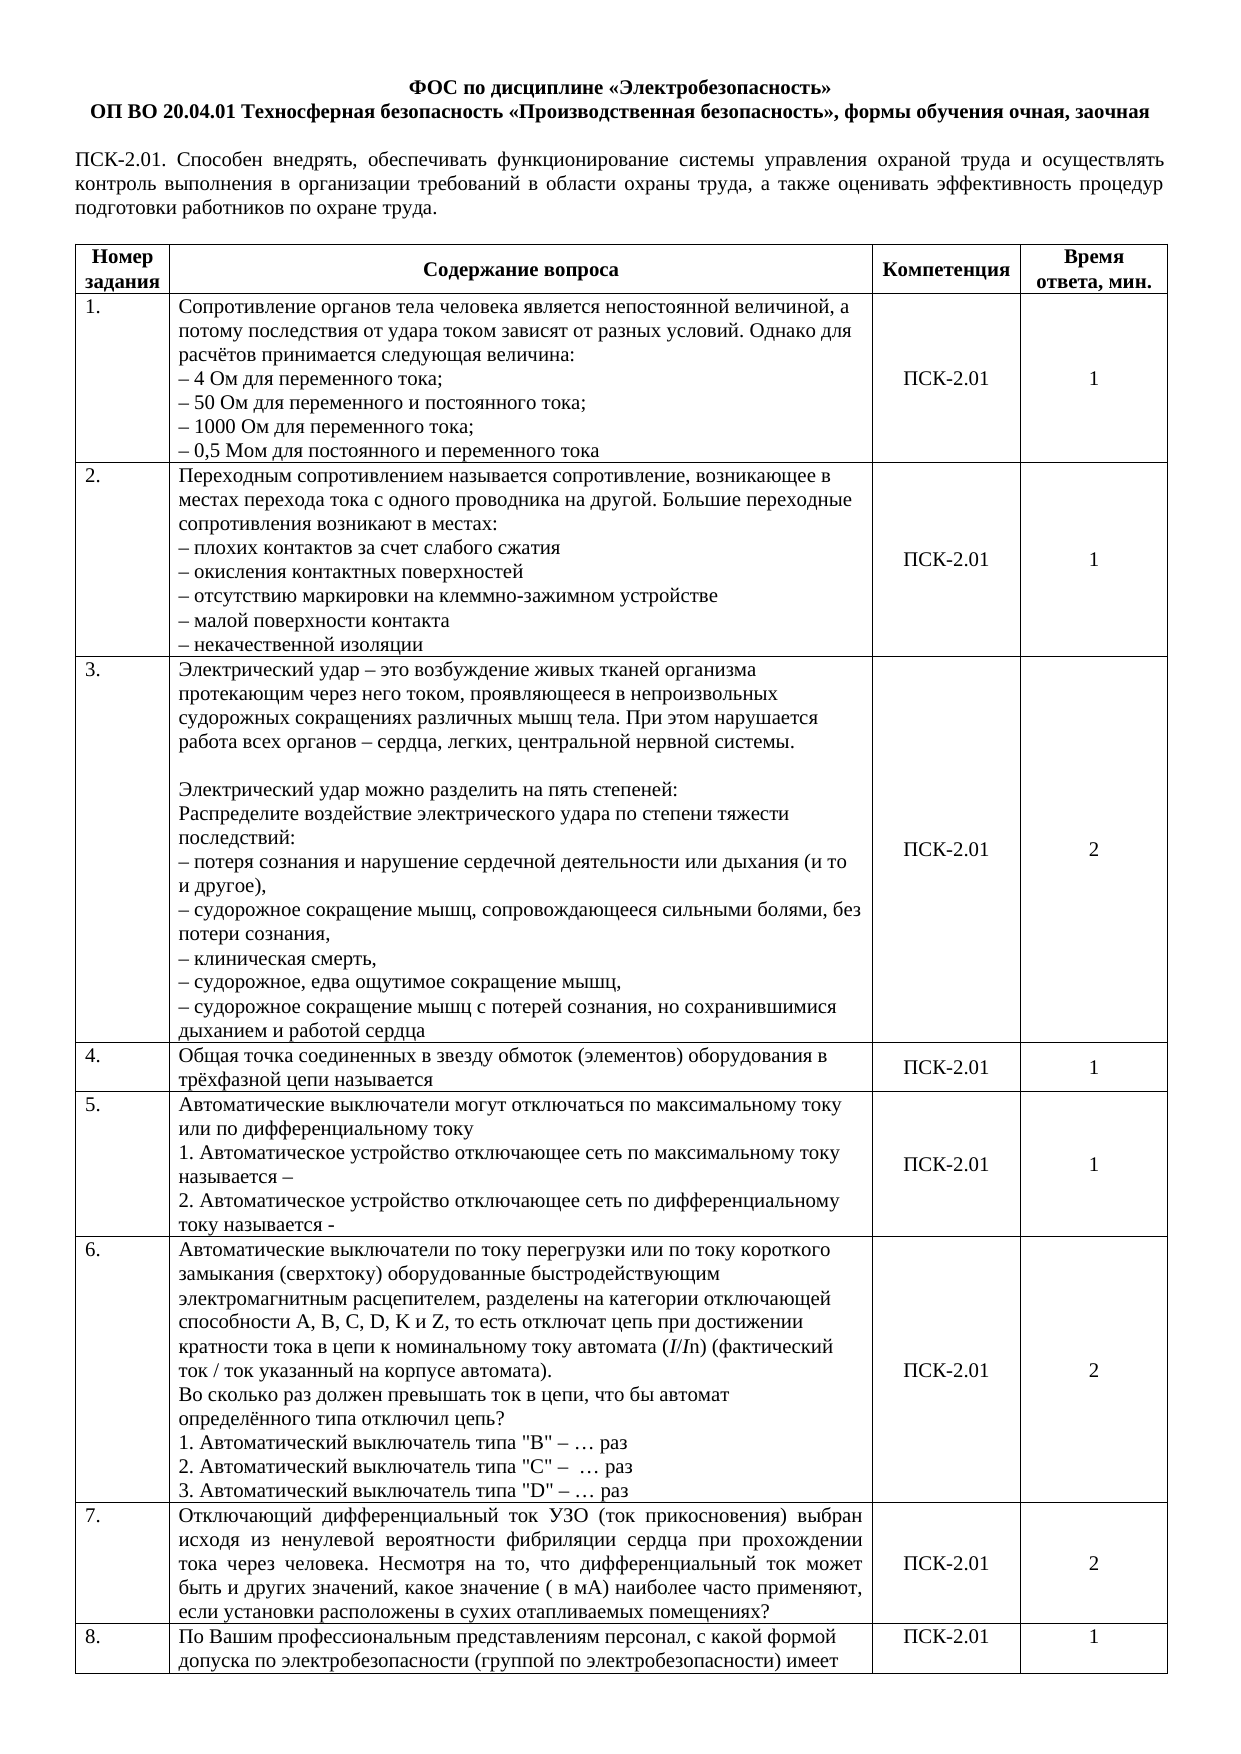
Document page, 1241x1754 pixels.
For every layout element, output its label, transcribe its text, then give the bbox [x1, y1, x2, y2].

table_cell ПСК-2.01 [873, 1092, 1020, 1236]
table_cell Автоматические выключатели по току перегрузки или по току короткого замыкания (сверхтоку) оборудованные быстродействующим электромагнитным расцепителем, разделены на категории отключающей способности А, B, C, D, K и Z, то есть отключат цепь при достижении кратности тока в цепи к номинальному току автомата (I/In) (фактический ток / ток указанный на корпусе автомата). Во сколько раз должен превышать ток в цепи, что бы автомат определённого типа отключил цепь? 1. Автоматический выключатель типа "B" – … раз 2. Автоматический выключатель типа "C" – … раз 3. Автоматический выключатель типа "D" – … раз [170, 1237, 872, 1502]
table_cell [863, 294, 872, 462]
table_cell 1 [1021, 463, 1167, 656]
table_cell Автоматические выключатели могут отключаться по максимальному току или по дифференциальному току 1. Автоматическое устройство отключающее сеть по максимальному току называется – 2. Автоматическое устройство отключающее сеть по дифференциальному току называется - [170, 1092, 872, 1236]
table_cell Переходным сопротивлением называется сопротивление, возникающее в местах перехода тока с одного проводника на другой. Большие переходные сопротивления возникают в местах: – плохих контактов за счет слабого сжатия – окисления контактных поверхностей – отсутствию маркировки на клеммно-зажимном устройстве – малой поверхности контакта – некачественной изоляции [170, 463, 872, 656]
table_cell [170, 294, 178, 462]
table_header Компетенция [873, 245, 1020, 293]
table_cell ПСК-2.01 [873, 1043, 1020, 1091]
table_cell ПСК-2.01 [873, 463, 1020, 656]
table_cell [76, 463, 169, 656]
table_cell 2 [1021, 1503, 1167, 1623]
table_cell [76, 1043, 169, 1091]
table_cell [76, 1092, 169, 1236]
table_cell ПСК-2.01 [873, 657, 1020, 1042]
table_cell 1 [1021, 1092, 1167, 1236]
table_cell 1 [1021, 1624, 1167, 1672]
text ФОС по дисциплине «Электробезопасность» [75, 75, 1165, 99]
table_cell Общая точка соединенных в звезду обмоток (элементов) оборудования в трёхфазной цепи называется [170, 1043, 872, 1091]
table_header Номер задания [76, 245, 169, 293]
table_cell Электрический удар – это возбуждение живых тканей организма протекающим через него током, проявляющееся в непроизвольных судорожных сокращениях различных мышц тела. При этом нарушается работа всех органов – сердца, легких, центральной нервной системы. Электрический удар можно разделить на пять степеней: Распределите воздействие электрического удара по степени тяжести последствий: – потеря сознания и нарушение сердечной деятельности или дыхания (и то и другое), – судорожное сокращение мышц, сопровождающееся сильными болями, без потери сознания, – клиническая смерть, – судорожное, едва ощутимое сокращение мышц, – судорожное сокращение мышц с потерей сознания, но сохранившимися дыханием и работой сердца [170, 657, 872, 1042]
table_cell 2 [1021, 1237, 1167, 1502]
table_cell ПСК-2.01 [873, 1237, 1020, 1502]
table_cell 1 [1021, 1043, 1167, 1091]
table_cell [76, 657, 169, 1042]
table_cell [76, 1503, 169, 1623]
text ОП ВО 20.04.01 Техносферная безопасность «Производственная безопасность», формы обучения очная, заочная [75, 99, 1165, 123]
text ПСК-2.01. Способен внедрять, обеспечивать функционирование системы управления охраной труда и осуществлять контроль выполнения в организации требований в области охраны труда, а также оценивать эффективность процедур подготовки работников по охране труда. [75, 147, 1165, 219]
table_header Время ответа, мин. [1021, 245, 1167, 293]
table_cell ПСК-2.01 [873, 1503, 1020, 1623]
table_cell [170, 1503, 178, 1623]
table_cell 2 [1021, 657, 1167, 1042]
table_cell [76, 1237, 169, 1502]
table_cell [76, 1624, 169, 1672]
table_cell [76, 294, 169, 462]
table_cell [170, 1624, 872, 1672]
table_cell ПСК-2.01 [873, 294, 1020, 462]
table_cell 1 [1021, 294, 1167, 462]
table_header Содержание вопроса [170, 245, 872, 293]
table_cell ПСК-2.01 [873, 1624, 1020, 1672]
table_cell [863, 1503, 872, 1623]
